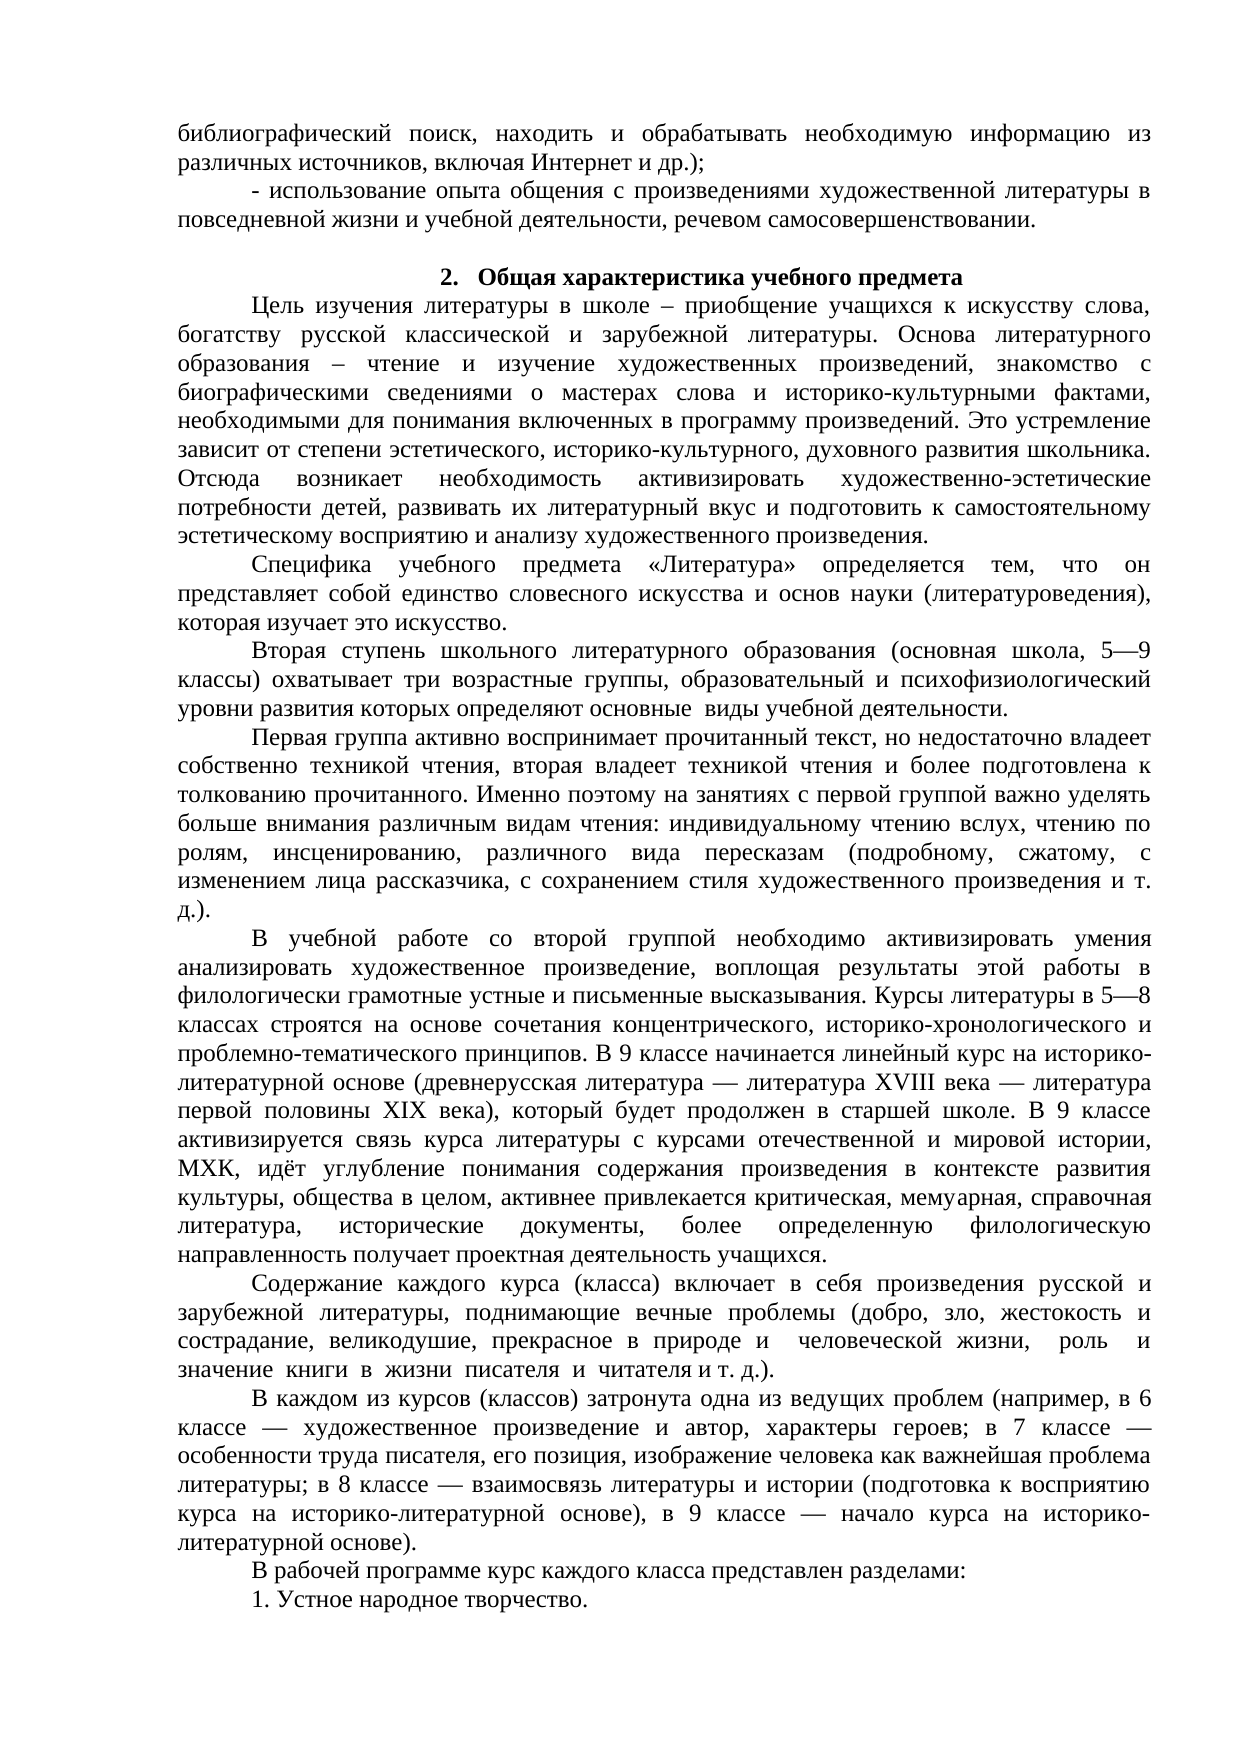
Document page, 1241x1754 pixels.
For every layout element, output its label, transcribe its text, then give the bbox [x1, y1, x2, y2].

text Специфика учебного предмета «Литература» определяется тем, что он представляет собой единство словесного искусства и основ науки (литературоведения), которая изучает это искусство. [177, 549, 1152, 636]
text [177, 118, 1152, 176]
text Цель изучения литературы в школе – приобщение учащихся к искусству слова, богатству русской классической и зарубежной литературы. Основа литературного образования – чтение и изучение художественных произведений, знакомство с биографическими сведениями о мастерах слова и историко-культурными фактами, необходимыми для понимания включенных в программу произведений. Это устремление зависит от степени эстетического, историко-культурного, духовного развития школьника. Отсюда возникает необходимость активизировать художественно-эстетические потребности детей, развивать их литературный вкус и подготовить к самостоятельному эстетическому восприятию и анализу художественного произведения. [177, 291, 1152, 549]
text Первая группа активно воспринимает прочитанный текст, но недостаточно владеет собственно техникой чтения, вторая владеет техникой чтения и более подготовлена к толкованию прочитанного. Именно поэтому на занятиях с первой группой важно уделять больше внимания различным видам чтения: индивидуальному чтению вслух, чтению по ролям, инсценированию, различного вида пересказам (подробному, сжатому, с изменением лица рассказчика, с сохранением стиля художественного произведения и т. д.). [177, 722, 1152, 923]
text Содержание каждого курса (класса) включает в себя произведения русской и зарубежной литературы, поднимающие вечные проблемы (добро, зло, жестокость и сострадание, великодушие, прекрасное в природе и человеческой жизни, роль и значение книги в жизни писателя и читателя и т. д.). [177, 1268, 1152, 1383]
text 1. Устное народное творчество. [177, 1584, 1152, 1613]
text В каждом из курсов (классов) затронута одна из ведущих проблем (например, в 6 классе — художественное произведение и автор, характеры героев; в 7 классе — особенности труда писателя, его позиция, изображение человека как важнейшая проблема литературы; в 8 классе — взаимосвязь литературы и истории (подготовка к восприятию курса на историко-литературной основе), в 9 классе — начало курса на историко-литературной основе). [177, 1383, 1152, 1556]
text В учебной работе со второй группой необходимо активизировать умения анализировать художественное произведение, воплощая результаты этой работы в филологически грамотные устные и письменные высказывания. Курсы литературы в 5—8 классах строятся на основе сочетания концентрического, историко-хронологического и проблемно-тематического принципов. В 9 классе начинается линейный курс на историко-литературной основе (древнерусская литература — литература XVIII века — литература первой половины XIX века), который будет продолжен в старшей школе. В 9 классе активизируется связь курса литературы с курсами отечественной и мировой истории, МХК, идёт углубление понимания содержания произведения в контексте развития культуры, общества в целом, активнее привлекается критическая, мемуарная, справочная литература, исторические документы, более определенную филологическую направленность получает проектная деятельность учащихся. [177, 923, 1152, 1268]
list Общая характеристика учебного предмета [251, 262, 1152, 291]
text В рабочей программе курс каждого класса представлен разделами: [177, 1556, 1152, 1584]
text - использование опыта общения с произведениями художественной литературы в повседневной жизни и учебной деятельности, речевом самосовершенствовании. [177, 176, 1152, 233]
text Вторая ступень школьного литературного образования (основная школа, 5—9 классы) охватывает три возрастные группы, образовательный и психофизиологический уровни развития которых определяют основные виды учебной деятельности. [177, 636, 1152, 722]
